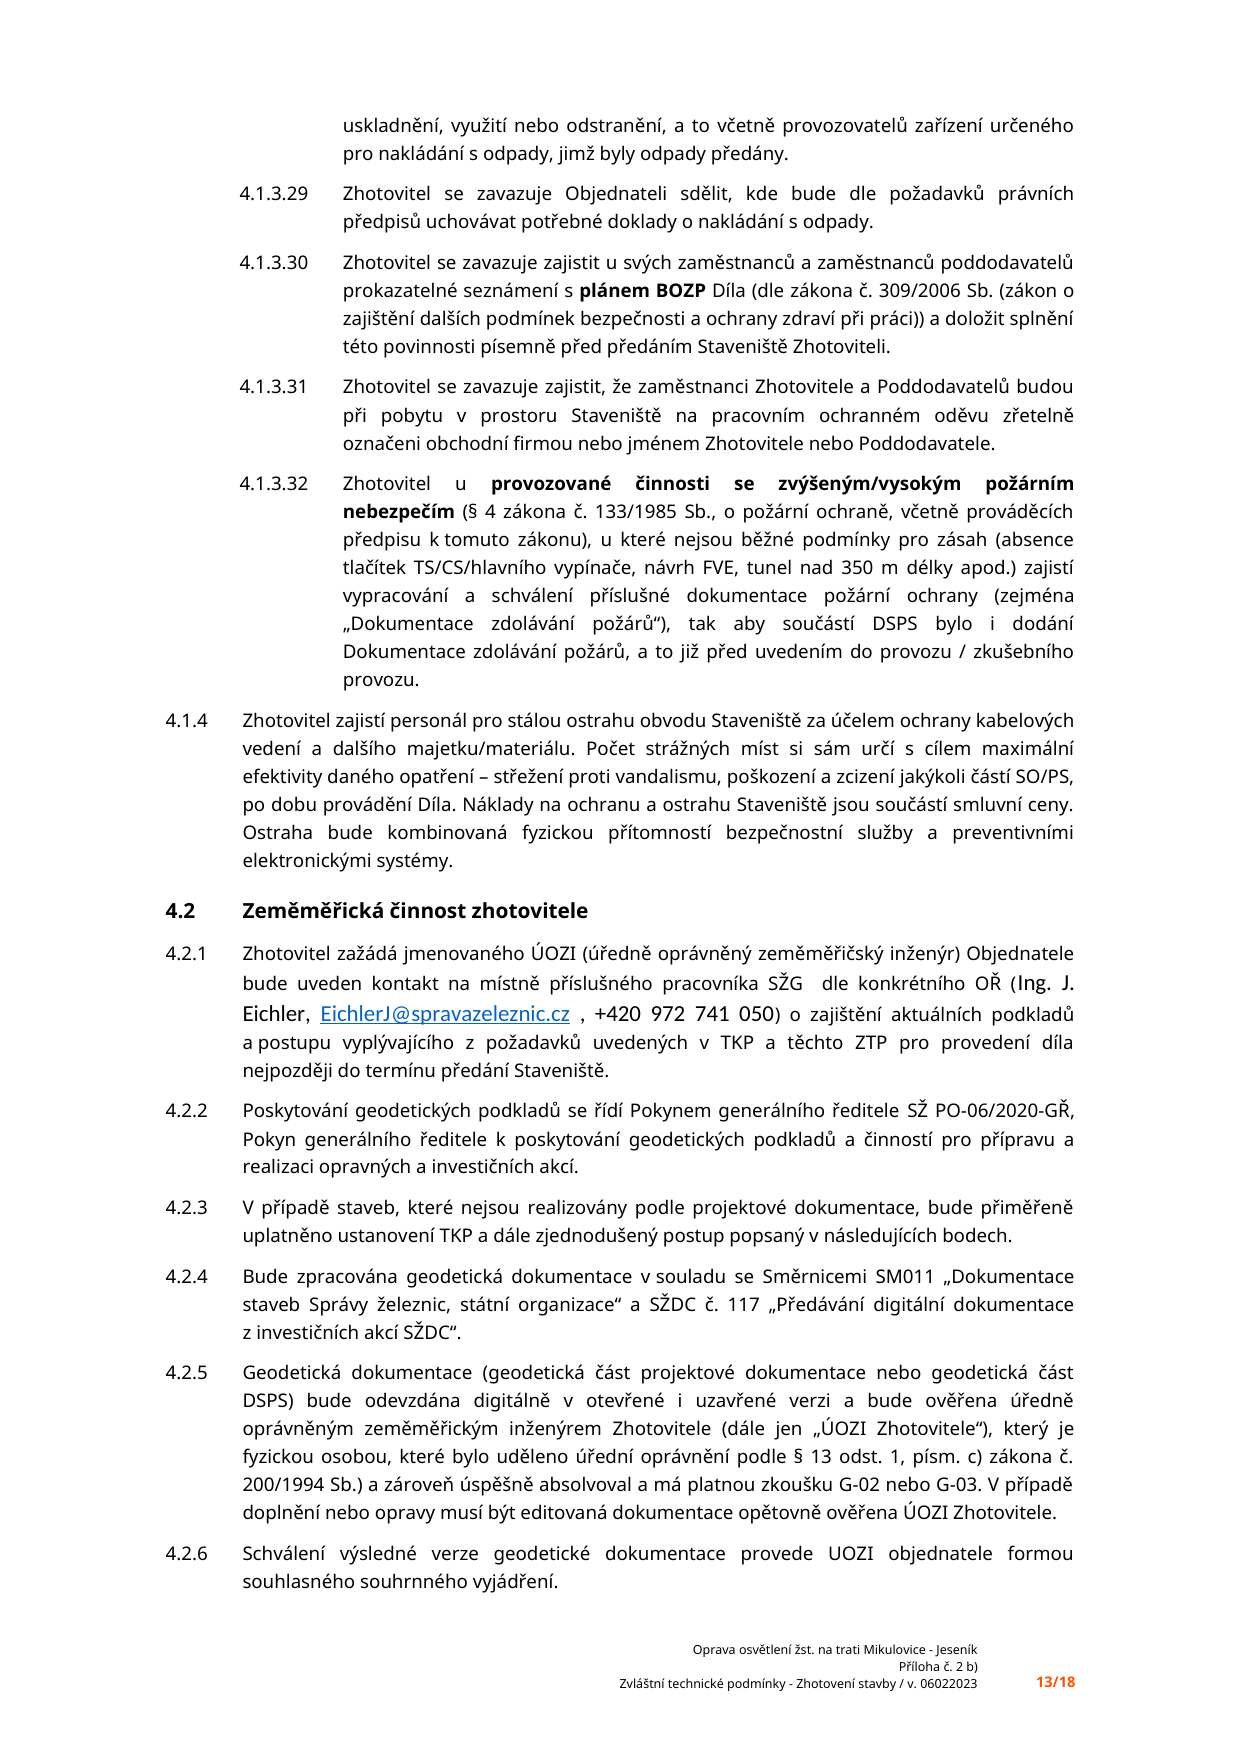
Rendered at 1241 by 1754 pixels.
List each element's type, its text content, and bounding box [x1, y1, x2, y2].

text Schválení výsledné verze geodetické dokumentace provede UOZI objednatele formou souhlasného souhrnného vyjádření. [165, 1540, 1075, 1594]
text V případě staveb, které nejsou realizovány podle projektové dokumentace, bude přiměřeně uplatněno ustanovení TKP a dále zjednodušený postup popsaný v následujících bodech. [165, 1194, 1075, 1248]
text Geodetická dokumentace (geodetická část projektové dokumentace nebo geodetická část DSPS) bude odevzdána digitálně v otevřené i uzavřené verzi a bude ověřena úředně oprávněným zeměměřickým inženýrem Zhotovitele (dále jen „ÚOZI Zhotovitele“), který je fyzickou osobou, které bylo uděleno úřední oprávnění podle § 13 odst. 1, písm. c) zákona č. 200/1994 Sb.) a zároveň úspěšně absolvoval a má platnou zkoušku G-02 nebo G-03. V případě doplnění nebo opravy musí být editovaná dokumentace opětovně ověřena ÚOZI Zhotovitele. [165, 1359, 1075, 1525]
text Zeměměřická činnost zhotovitele [165, 896, 1075, 924]
text Bude zpracována geodetická dokumentace v souladu se Směrnicemi SM011 „Dokumentace staveb Správy železnic, státní organizace“ a SŽDC č. 117 „Předávání digitální dokumentace z investičních akcí SŽDC“. [165, 1263, 1075, 1344]
text Zhotovitel se zavazuje zajistit u svých zaměstnanců a zaměstnanců poddodavatelů prokazatelné seznámení s plánem BOZP Díla (dle zákona č. 309/2006 Sb. (zákon o zajištění dalších podmínek bezpečnosti a ochrany zdraví při práci)) a doložit splnění této povinnosti písemně před předáním Staveniště Zhotoviteli. [239, 249, 1075, 359]
text Zhotovitel zažádá jmenovaného ÚOZI (úředně oprávněný zeměměřičský inženýr) Objednatele bude uveden kontakt na místně příslušného pracovníka SŽG dle konkrétního OŘ (Ing. J. Eichler, EichlerJ@spravazeleznic.cz , +420 972 741 050) o zajištění aktuálních podkladů a postupu vyplývajícího z požadavků uvedených v TKP a těchto ZTP pro provedení díla nejpozději do termínu předání Staveniště. [165, 940, 1075, 1083]
text Poskytování geodetických podkladů se řídí Pokynem generálního ředitele SŽ PO-06/2020-GŘ, Pokyn generálního ředitele k poskytování geodetických podkladů a činností pro přípravu a realizaci opravných a investičních akcí. [165, 1098, 1075, 1179]
text Zhotovitel zajistí personál pro stálou ostrahu obvodu Staveniště za účelem ochrany kabelových vedení a dalšího majetku/materiálu. Počet strážných míst si sám určí s cílem maximální efektivity daného opatření – střežení proti vandalismu, poškození a zcizení jakýkoli částí SO/PS, po dobu provádění Díla. Náklady na ochranu a ostrahu Staveniště jsou součástí smluvní ceny. Ostraha bude kombinovaná fyzickou přítomností bezpečnostní služby a preventivními elektronickými systémy. [165, 707, 1075, 873]
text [239, 112, 1075, 166]
text Zhotovitel se zavazuje Objednateli sdělit, kde bude dle požadavků právních předpisů uchovávat potřebné doklady o nakládání s odpady. [239, 181, 1075, 234]
text Zhotovitel se zavazuje zajistit, že zaměstnanci Zhotovitele a Poddodavatelů budou při pobytu v prostoru Staveniště na pracovním ochranném oděvu zřetelně označeni obchodní firmou nebo jménem Zhotovitele nebo Poddodavatele. [239, 374, 1075, 455]
text Zhotovitel u provozované činnosti se zvýšeným/vysokým požárním nebezpečím (§ 4 zákona č. 133/1985 Sb., o požární ochraně, včetně prováděcích předpisu k tomuto zákonu), u které nejsou běžné podmínky pro zásah (absence tlačítek TS/CS/hlavního vypínače, návrh FVE, tunel nad 350 m délky apod.) zajistí vypracování a schválení příslušné dokumentace požární ochrany (zejména „Dokumentace zdolávání požárů“), tak aby součástí DSPS bylo i dodání Dokumentace zdolávání požárů, a to již před uvedením do provozu / zkušebního provozu. [239, 470, 1075, 692]
